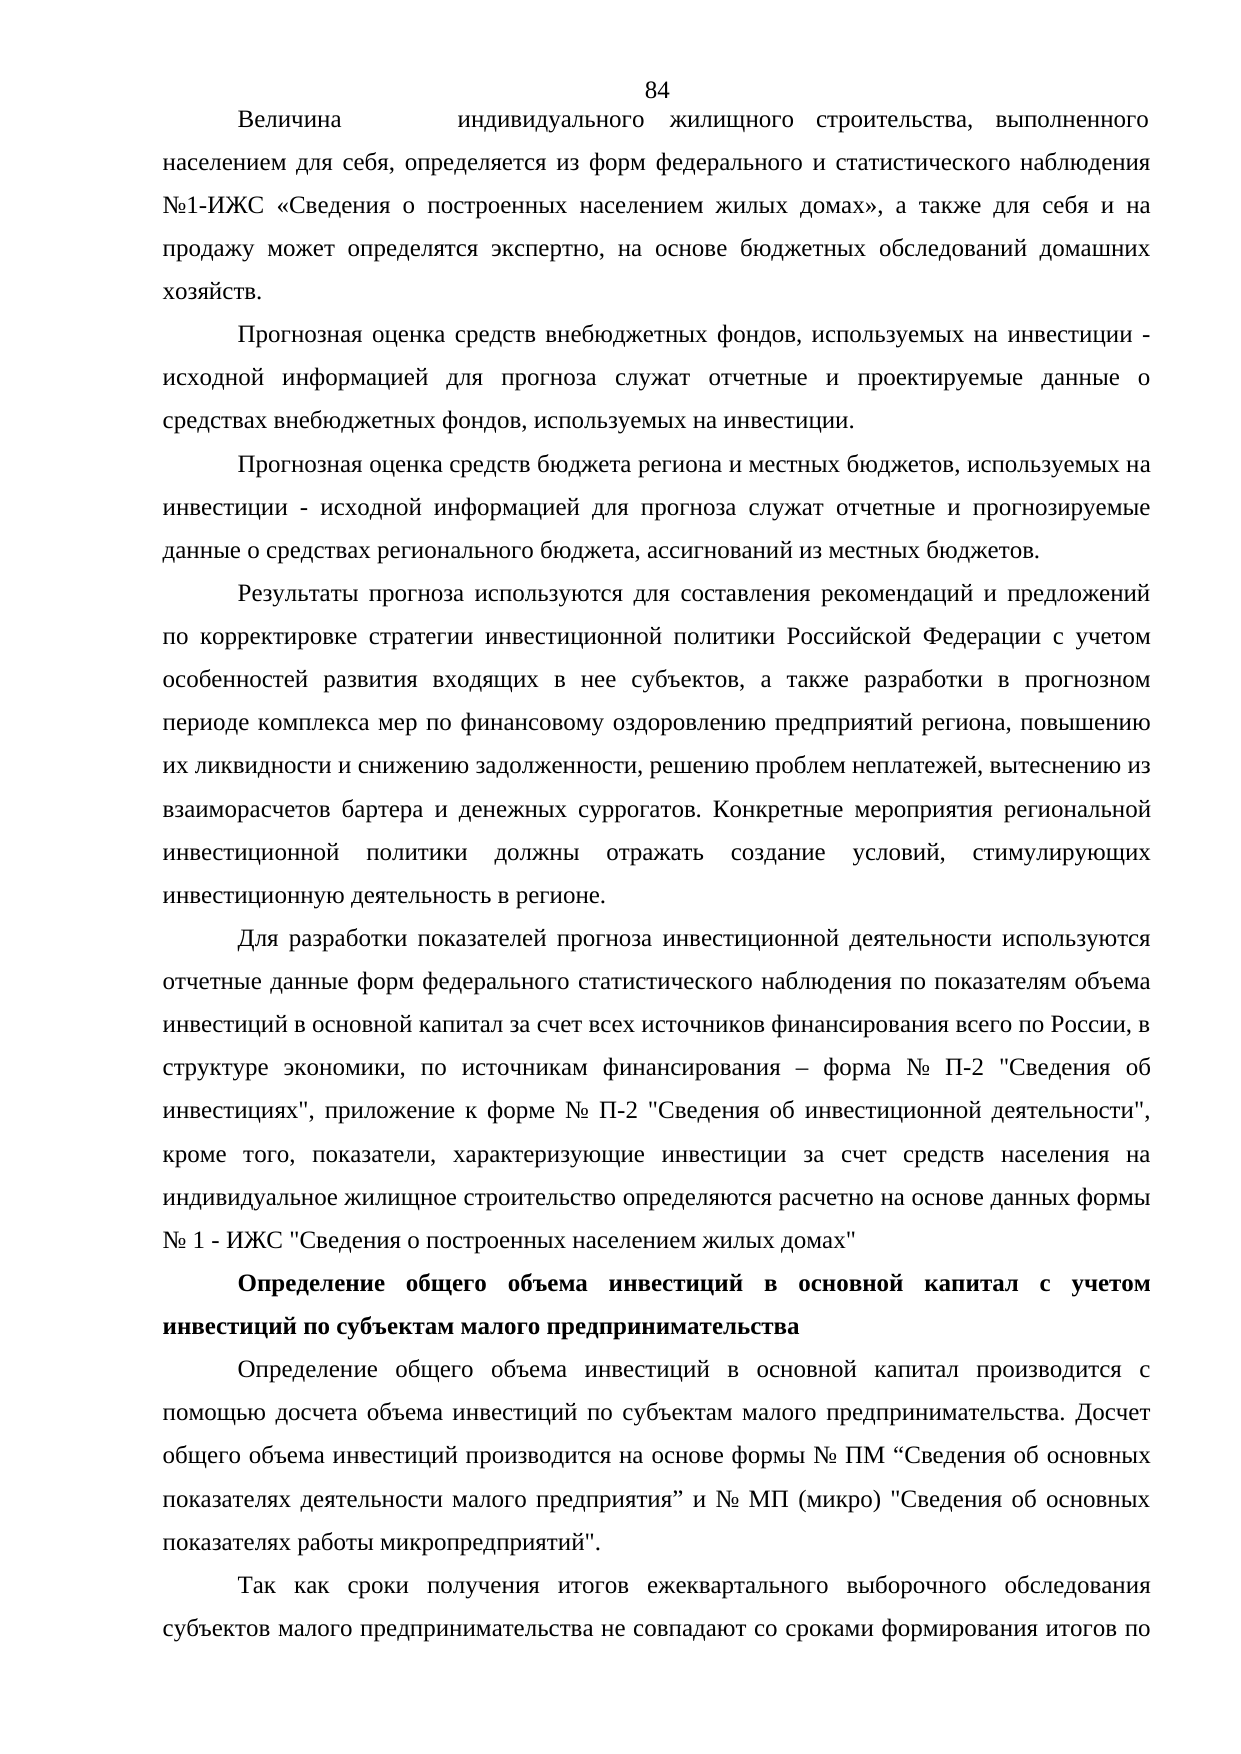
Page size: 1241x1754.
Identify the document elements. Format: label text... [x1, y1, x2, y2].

text Величина индивидуального жилищного строительства, выполненного населением для себя, определяется из форм федерального и статистического наблюдения №1-ИЖС «Сведения о построенных населением жилых домах», а также для себя и на продажу может определятся экспертно, на основе бюджетных обследований домашних хозяйств. [162, 104, 1152, 305]
text Прогнозная оценка средств бюджета региона и местных бюджетов, используемых на инвестиции - исходной информацией для прогноза служат отчетные и прогнозируемые данные о средствах регионального бюджета, ассигнований из местных бюджетов. [162, 449, 1152, 564]
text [162, 1570, 1152, 1642]
text Результаты прогноза используются для составления рекомендаций и предложений по корректировке стратегии инвестиционной политики Российской Федерации с учетом особенностей развития входящих в нее субъектов, а также разработки в прогнозном периоде комплекса мер по финансовому оздоровлению предприятий региона, повышению их ликвидности и снижению задолженности, решению проблем неплатежей, вытеснению из взаиморасчетов бартера и денежных суррогатов. Конкретные мероприятия региональной инвестиционной политики должны отражать создание условий, стимулирующих инвестиционную деятельность в регионе. [162, 578, 1152, 909]
text Определение общего объема инвестиций в основной капитал производится с помощью досчета объема инвестиций по субъектам малого предпринимательства. Досчет общего объема инвестиций производится на основе формы № ПМ “Сведения об основных показателях деятельности малого предприятия” и № МП (микро) "Сведения об основных показателях работы микропредприятий". [162, 1354, 1152, 1556]
text Прогнозная оценка средств внебюджетных фондов, используемых на инвестиции - исходной информацией для прогноза служат отчетные и проектируемые данные о средствах внебюджетных фондов, используемых на инвестиции. [162, 319, 1152, 434]
text Определение общего объема инвестиций в основной капитал с учетом инвестиций по субъектам малого предпринимательства [162, 1268, 1152, 1340]
text Для разработки показателей прогноза инвестиционной деятельности используются отчетные данные форм федерального статистического наблюдения по показателям объема инвестиций в основной капитал за счет всех источников финансирования всего по России, в структуре экономики, по источникам финансирования – форма № П-2 "Сведения об инвестициях", приложение к форме № П-2 "Сведения об инвестиционной деятельности", кроме того, показатели, характеризующие инвестиции за счет средств населения на индивидуальное жилищное строительство определяются расчетно на основе данных формы № 1 - ИЖС "Сведения о построенных населением жилых домах" [162, 923, 1152, 1254]
